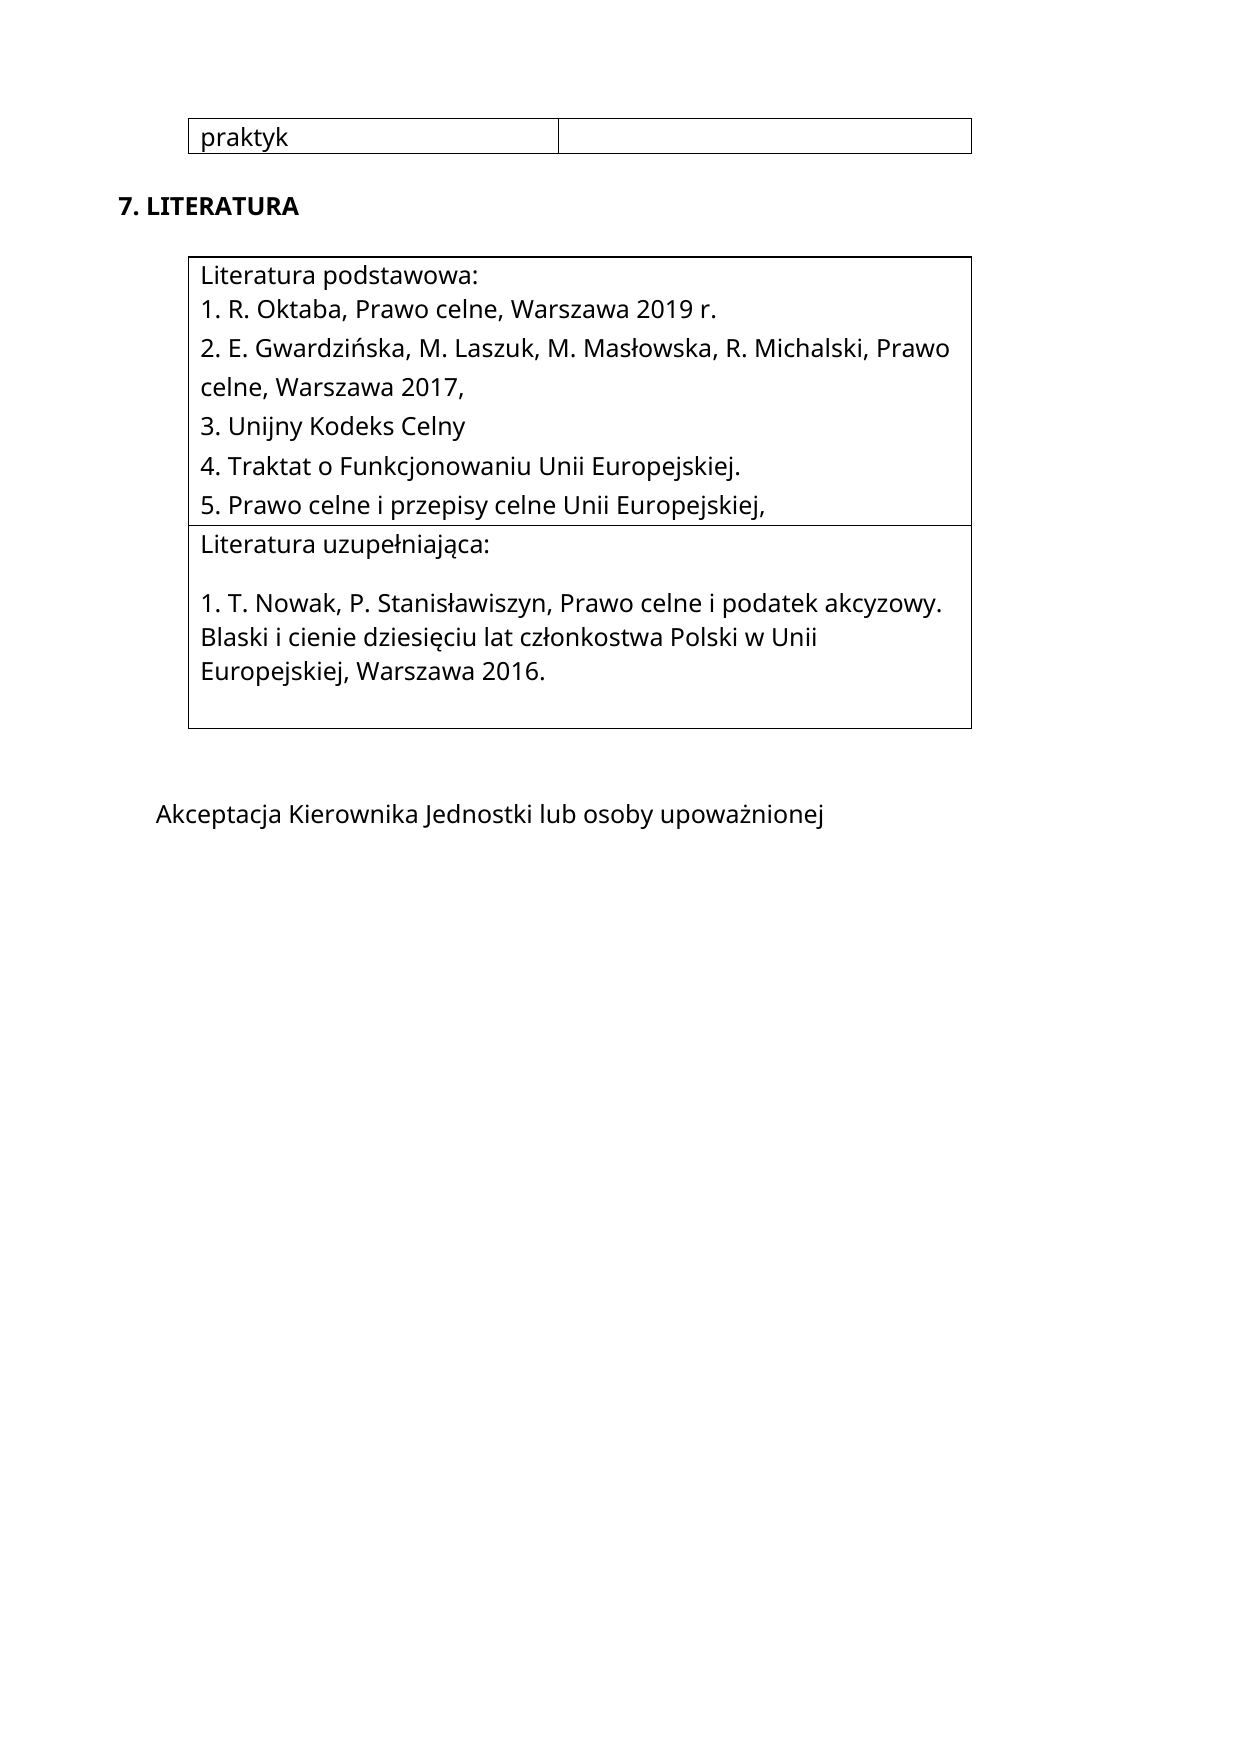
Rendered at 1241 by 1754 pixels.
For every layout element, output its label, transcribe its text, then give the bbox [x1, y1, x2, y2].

table_cell - [559, 119, 971, 153]
text 7. LITERATURA [118, 188, 1122, 222]
text Akceptacja Kierownika Jednostki lub osoby upoważnionej [156, 797, 1122, 831]
table_cell Literatura uzupełniająca: 1. T. Nowak, P. Stanisławiszyn, Prawo celne i podatek akcyzowy. Blaski i cienie dziesięciu lat członkostwa Polski w Unii Europejskiej, Warszawa 2016. [189, 526, 971, 728]
table_header Literatura podstawowa: 1. R. Oktaba, Prawo celne, Warszawa 2019 r. 2. E. Gwardzińska, M. Laszuk, M. Masłowska, R. Michalski, Prawo celne, Warszawa 2017, 3. Unijny Kodeks Celny 4. Traktat o Funkcjonowaniu Unii Europejskiej. 5. Prawo celne i przepisy celne Unii Europejskiej, [189, 258, 971, 525]
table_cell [189, 119, 558, 153]
